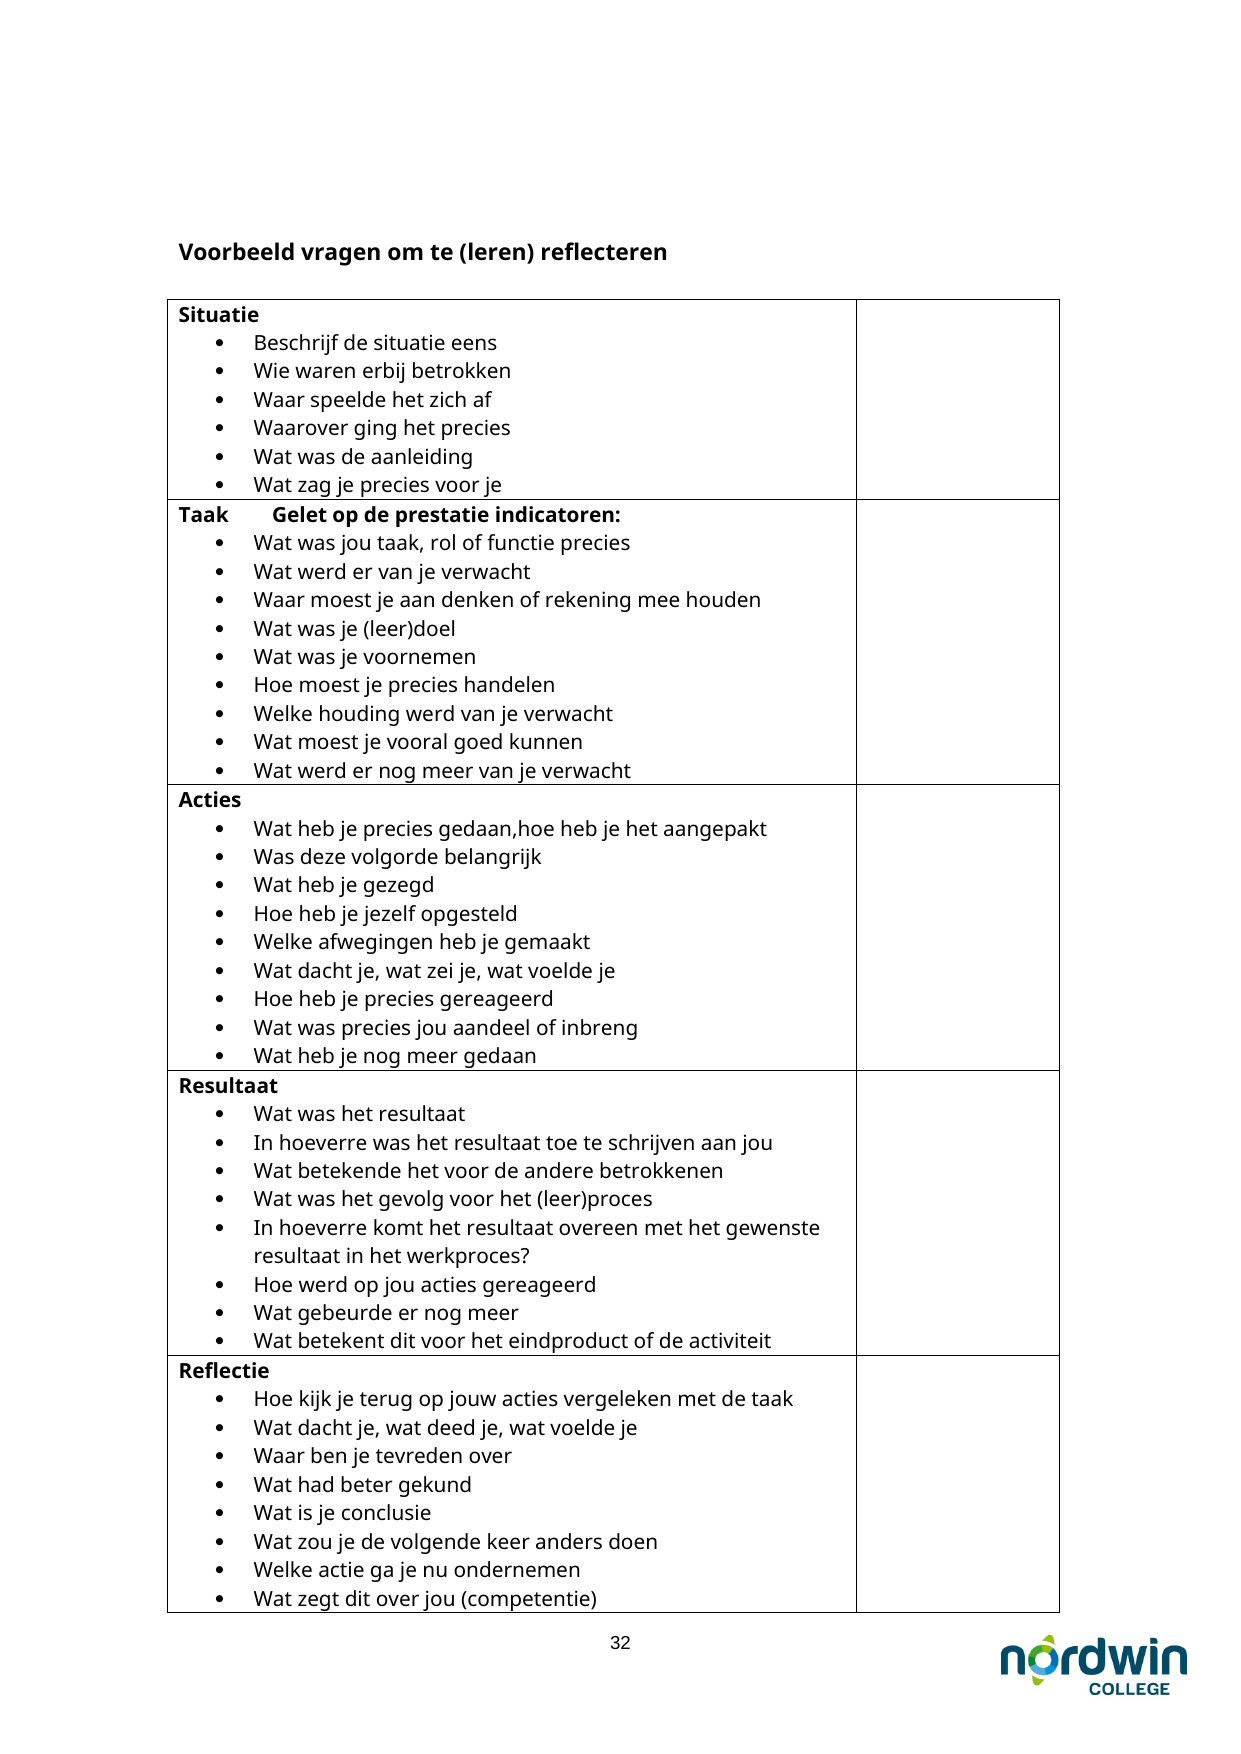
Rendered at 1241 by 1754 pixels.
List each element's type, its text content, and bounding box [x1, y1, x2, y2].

table_cell [857, 1071, 1059, 1355]
table_cell [857, 500, 1059, 784]
table_cell Acties Wat heb je precies gedaan,hoe heb je het aangepakt Was deze volgorde belangrijk Wat heb je gezegd Hoe heb je jezelf opgesteld Welke afwegingen heb je gemaakt Wat dacht je, wat zei je, wat voelde je Hoe heb je precies gereageerd Wat was precies jou aandeel of inbreng Wat heb je nog meer gedaan [168, 785, 856, 1070]
table_header [857, 300, 1059, 499]
table_cell Reflectie Hoe kijk je terug op jouw acties vergeleken met de taak Wat dacht je, wat deed je, wat voelde je Waar ben je tevreden over Wat had beter gekund Wat is je conclusie Wat zou je de volgende keer anders doen Welke actie ga je nu ondernemen Wat zegt dit over jou (competentie) [168, 1356, 856, 1612]
table_cell [857, 785, 1059, 1070]
table_cell Resultaat Wat was het resultaat In hoeverre was het resultaat toe te schrijven aan jou Wat betekende het voor de andere betrokkenen Wat was het gevolg voor het (leer)proces In hoeverre komt het resultaat overeen met het gewenste resultaat in het werkproces? Hoe werd op jou acties gereageerd Wat gebeurde er nog meer Wat betekent dit voor het eindproduct of de activiteit [168, 1071, 856, 1355]
table_header Situatie Beschrijf de situatie eens Wie waren erbij betrokken Waar speelde het zich af Waarover ging het precies Wat was de aanleiding Wat zag je precies voor je [168, 300, 856, 499]
picture [1001, 1634, 1187, 1695]
table_cell [857, 1356, 1059, 1612]
table_cell Taak Gelet op de prestatie indicatoren: Wat was jou taak, rol of functie precies Wat werd er van je verwacht Waar moest je aan denken of rekening mee houden Wat was je (leer)doel Wat was je voornemen Hoe moest je precies handelen Welke houding werd van je verwacht Wat moest je vooral goed kunnen Wat werd er nog meer van je verwacht [168, 500, 856, 784]
text Voorbeeld vragen om te (leren) reflecteren [178, 236, 1137, 267]
